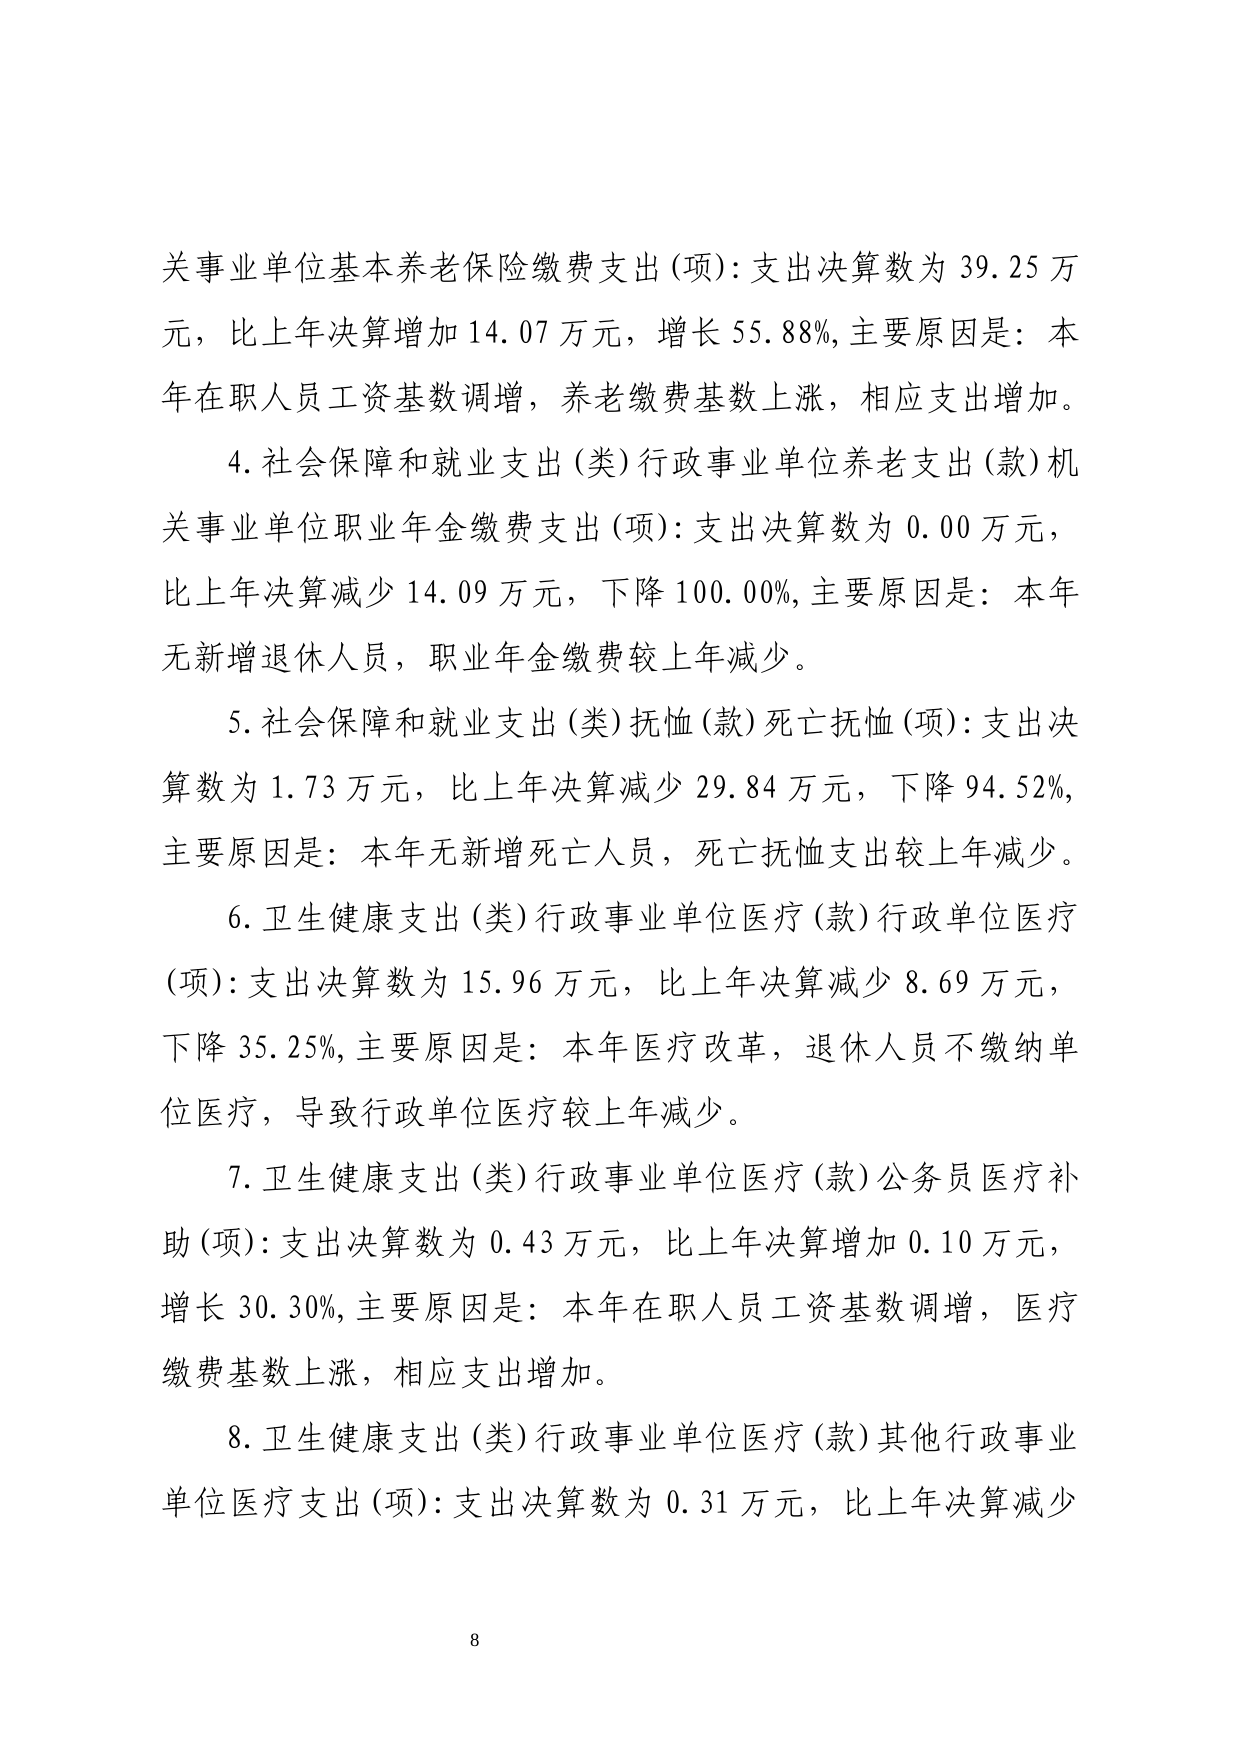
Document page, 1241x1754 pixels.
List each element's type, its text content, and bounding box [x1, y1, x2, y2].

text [159, 1403, 1081, 1533]
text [159, 233, 1081, 428]
text 5.社会保障和就业支出(类)抚恤(款)死亡抚恤(项):支出决算数为1.73万元，比上年决算减少29.84万元，下降94.52%,主要原因是：本年无新增死亡人员，死亡抚恤支出较上年减少。 [159, 688, 1081, 883]
text 4.社会保障和就业支出(类)行政事业单位养老支出(款)机关事业单位职业年金缴费支出(项):支出决算数为0.00万元，比上年决算减少14.09万元，下降100.00%,主要原因是：本年无新增退休人员，职业年金缴费较上年减少。 [159, 428, 1081, 688]
text 7.卫生健康支出(类)行政事业单位医疗(款)公务员医疗补助(项):支出决算数为0.43万元，比上年决算增加0.10万元，增长30.30%,主要原因是：本年在职人员工资基数调增，医疗缴费基数上涨，相应支出增加。 [159, 1143, 1081, 1403]
text 6.卫生健康支出(类)行政事业单位医疗(款)行政单位医疗(项):支出决算数为15.96万元，比上年决算减少8.69万元，下降35.25%,主要原因是：本年医疗改革，退休人员不缴纳单位医疗，导致行政单位医疗较上年减少。 [159, 883, 1081, 1143]
